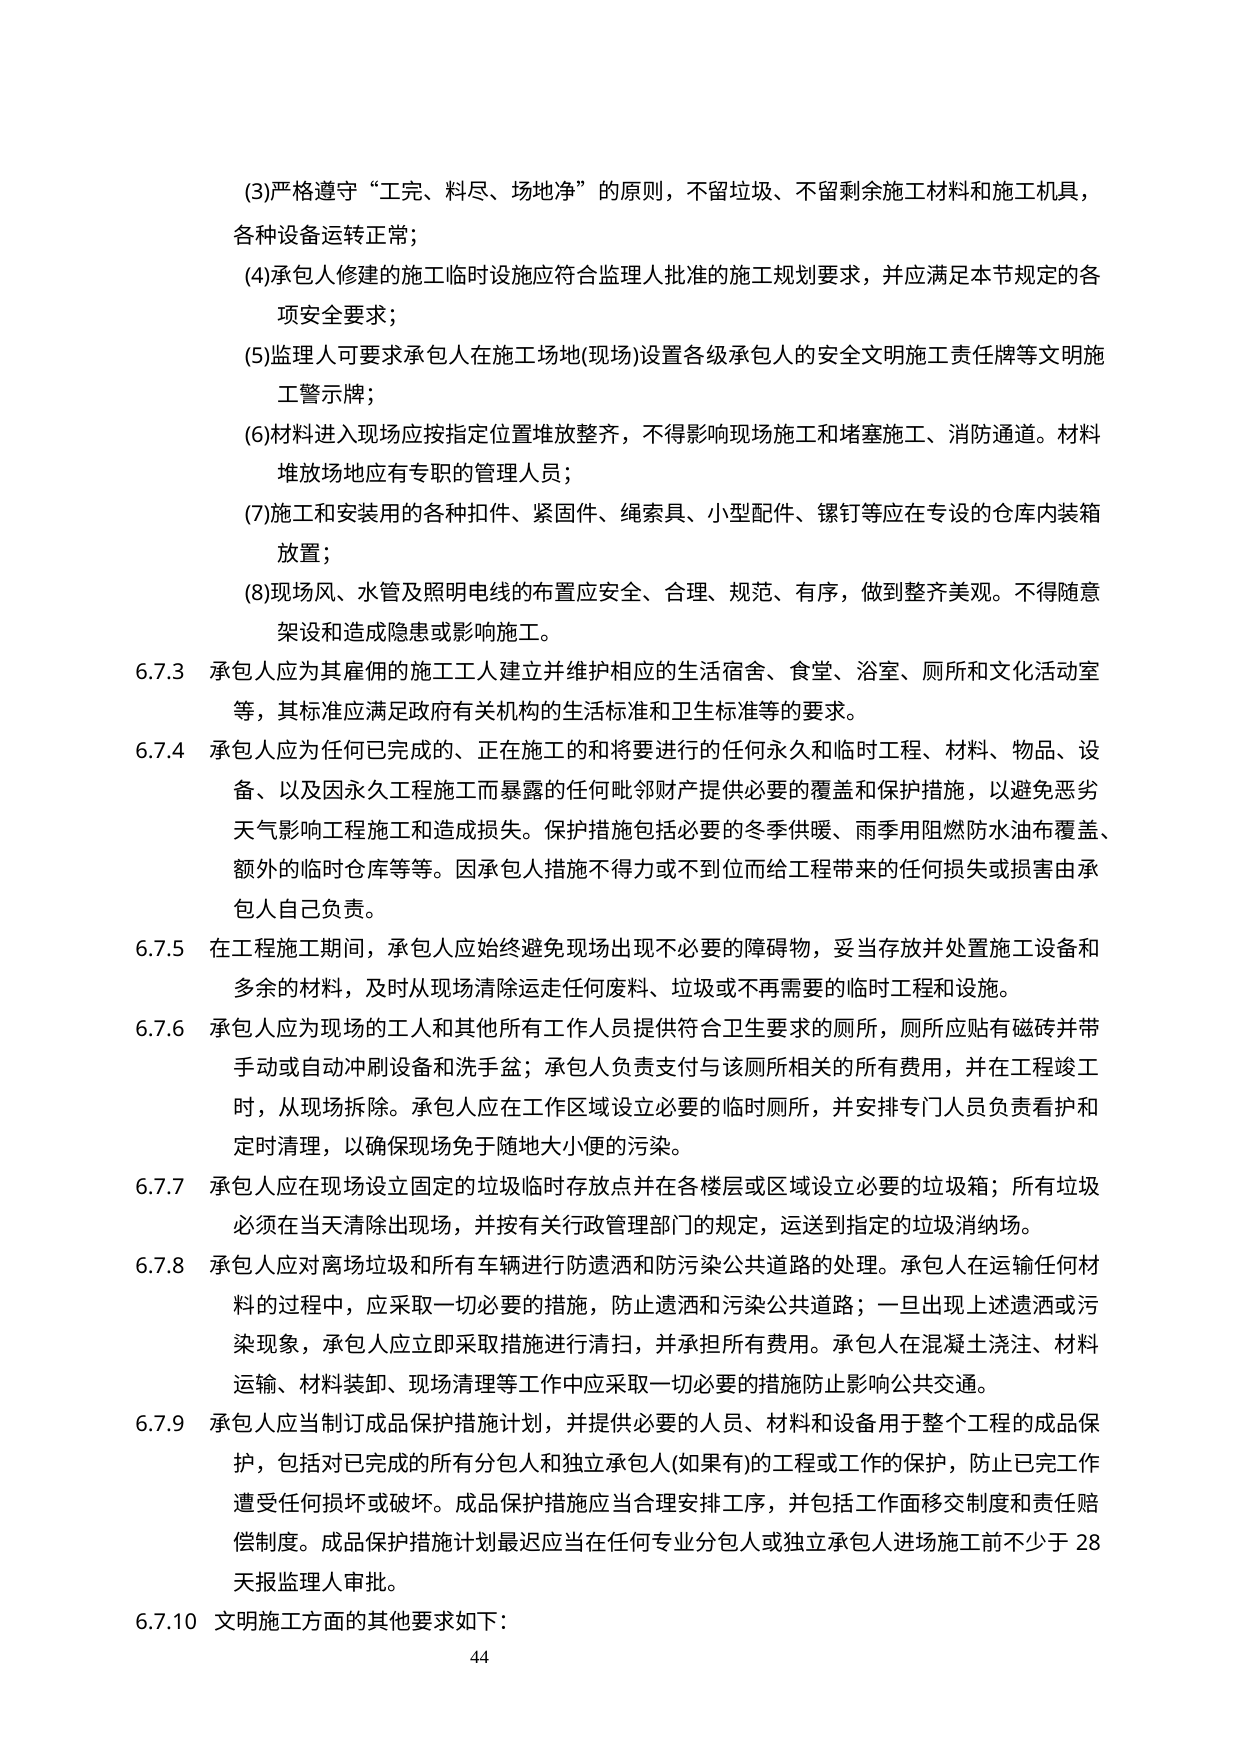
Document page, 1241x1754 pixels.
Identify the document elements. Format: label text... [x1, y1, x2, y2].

text 6.7.6 承包人应为现场的工人和其他所有工作人员提供符合卫生要求的厕所，厕所应贴有磁砖并带手动或自动冲刷设备和洗手盆；承包人负责支付与该厕所相关的所有费用，并在工程竣工时，从现场拆除。承包人应在工作区域设立必要的临时厕所，并安排专门人员负责看护和定时清理，以确保现场免于随地大小便的污染。 [135, 1004, 1101, 1163]
text (4)承包人修建的施工临时设施应符合监理人批准的施工规划要求，并应满足本节规定的各项安全要求； [244, 252, 1105, 331]
text (7)施工和安装用的各种扣件、紧固件、绳索具、小型配件、镙钉等应在专设的仓库内装箱放置； [244, 490, 1105, 569]
text 6.7.10 文明施工方面的其他要求如下： [135, 1598, 1101, 1637]
text 6.7.4 承包人应为任何已完成的、正在施工的和将要进行的任何永久和临时工程、材料、物品、设备、以及因永久工程施工而暴露的任何毗邻财产提供必要的覆盖和保护措施，以避免恶劣天气影响工程施工和造成损失。保护措施包括必要的冬季供暖、雨季用阻燃防水油布覆盖、额外的临时仓库等等。因承包人措施不得力或不到位而给工程带来的任何损失或损害由承包人自己负责。 [135, 727, 1101, 925]
text (6)材料进入现场应按指定位置堆放整齐，不得影响现场施工和堵塞施工、消防通道。材料堆放场地应有专职的管理人员； [244, 411, 1105, 490]
text (8)现场风、水管及照明电线的布置应安全、合理、规范、有序，做到整齐美观。不得随意架设和造成隐患或影响施工。 [244, 569, 1105, 648]
text (3)严格遵守“工完、料尽、场地净”的原则，不留垃圾、不留剩余施工材料和施工机具，各种设备运转正常； [234, 165, 1105, 252]
text 6.7.5 在工程施工期间，承包人应始终避免现场出现不必要的障碍物，妥当存放并处置施工设备和多余的材料，及时从现场清除运走任何废料、垃圾或不再需要的临时工程和设施。 [135, 925, 1101, 1004]
text (5)监理人可要求承包人在施工场地(现场)设置各级承包人的安全文明施工责任牌等文明施工警示牌； [244, 331, 1105, 411]
text 6.7.8 承包人应对离场垃圾和所有车辆进行防遗洒和防污染公共道路的处理。承包人在运输任何材料的过程中，应采取一切必要的措施，防止遗洒和污染公共道路；一旦出现上述遗洒或污染现象，承包人应立即采取措施进行清扫，并承担所有费用。承包人在混凝土浇注、材料运输、材料装卸、现场清理等工作中应采取一切必要的措施防止影响公共交通。 [135, 1242, 1101, 1400]
text 6.7.7 承包人应在现场设立固定的垃圾临时存放点并在各楼层或区域设立必要的垃圾箱；所有垃圾必须在当天清除出现场，并按有关行政管理部门的规定，运送到指定的垃圾消纳场。 [135, 1163, 1101, 1242]
text 6.7.3 承包人应为其雇佣的施工工人建立并维护相应的生活宿舍、食堂、浴室、厕所和文化活动室等，其标准应满足政府有关机构的生活标准和卫生标准等的要求。 [135, 648, 1101, 727]
text 6.7.9 承包人应当制订成品保护措施计划，并提供必要的人员、材料和设备用于整个工程的成品保护，包括对已完成的所有分包人和独立承包人(如果有)的工程或工作的保护，防止已完工作遭受任何损坏或破坏。成品保护措施应当合理安排工序，并包括工作面移交制度和责任赔偿制度。成品保护措施计划最迟应当在任何专业分包人或独立承包人进场施工前不少于28天报监理人审批。 [135, 1400, 1101, 1598]
